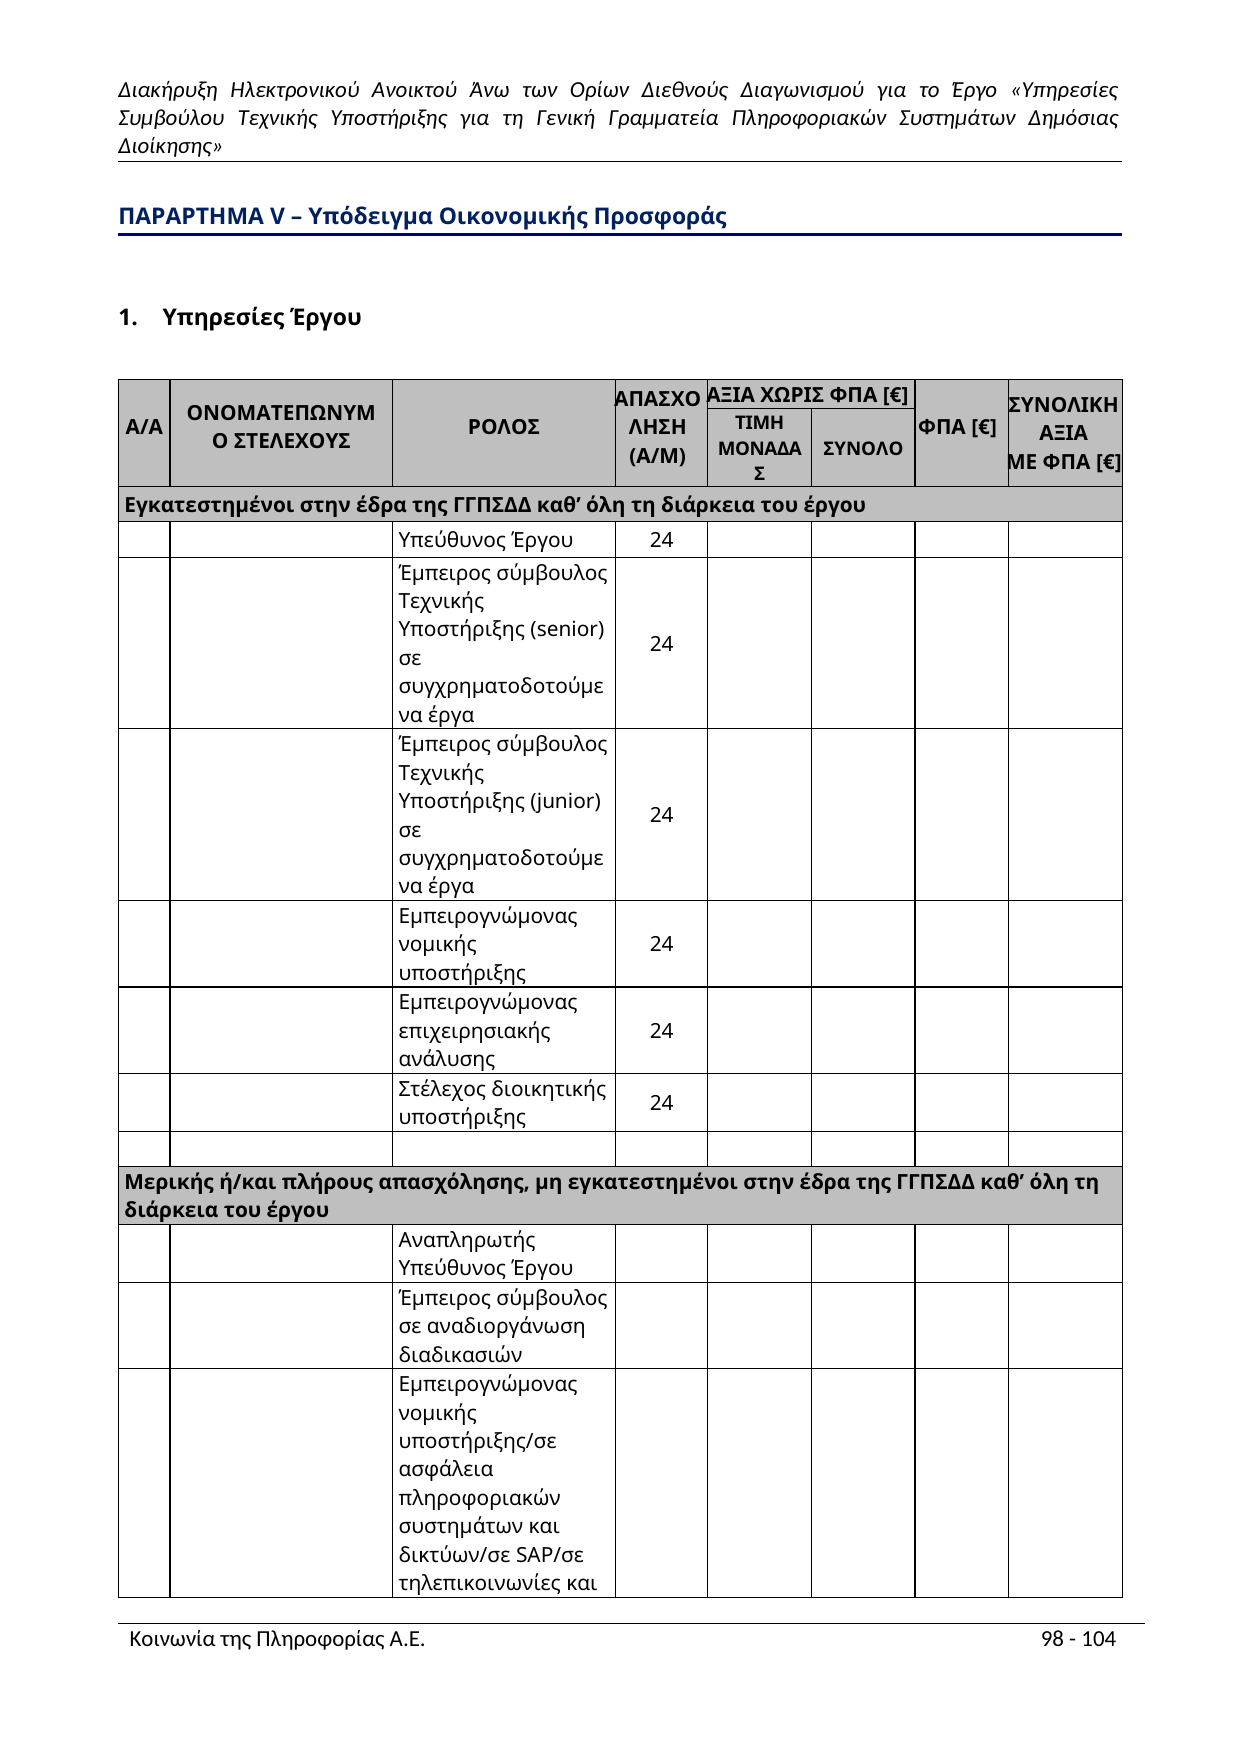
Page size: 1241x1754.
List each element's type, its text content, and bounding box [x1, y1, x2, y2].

table_cell [916, 1132, 1008, 1166]
table_cell [119, 558, 169, 728]
table_cell [119, 1074, 169, 1131]
table_cell [1009, 729, 1122, 900]
subtitle ΠΑΡΑΡΤΗΜΑ V – Υπόδειγμα Οικονομικής Προσφοράς [118, 200, 1122, 233]
table_cell Στέλεχος διοικητικής υποστήριξης [393, 1074, 615, 1131]
table_cell [1009, 1132, 1122, 1166]
table_cell [916, 558, 1008, 728]
table_header ΦΠΑ [€] [916, 380, 1008, 486]
table_cell [119, 1369, 169, 1597]
table_header ΑΠΑΣΧΟ ΛΗΣΗ (Α/Μ) [616, 380, 707, 486]
table_cell [708, 1283, 811, 1368]
table_header ΣΥΝΟΛΙΚΗ ΑΞΙΑ ΜΕ ΦΠΑ [€] [1009, 380, 1122, 486]
table_cell [812, 558, 914, 728]
table_cell [171, 1225, 392, 1282]
table_cell [171, 1283, 392, 1368]
table_cell [812, 1369, 914, 1597]
table_cell [171, 558, 392, 728]
table_cell [1009, 1369, 1122, 1597]
table_cell ΣΥΝΟΛΟ [812, 409, 914, 486]
table_cell [616, 1225, 707, 1282]
table_cell [708, 1225, 811, 1282]
table_cell Υπεύθυνος Έργου [393, 522, 615, 557]
table_cell [708, 522, 811, 557]
table_cell [1009, 522, 1122, 557]
table_cell [616, 1369, 707, 1597]
table_cell [1009, 1283, 1122, 1368]
subtitle Υπηρεσίες Έργου [118, 301, 1122, 332]
table_cell [393, 1132, 615, 1166]
table_cell [916, 729, 1008, 900]
table_cell [916, 988, 1008, 1073]
table_cell [916, 901, 1008, 986]
table_cell [616, 1132, 707, 1166]
table_cell [171, 988, 392, 1073]
table_cell Έμπειρος σύμβουλος Τεχνικής Υποστήριξης (junior) σε συγχρηματοδοτούμενα έργα [393, 729, 615, 900]
table_cell 24 [616, 901, 707, 986]
table_cell [812, 522, 914, 557]
table_cell 24 [616, 558, 707, 728]
table_cell [812, 1283, 914, 1368]
table_cell [1009, 558, 1122, 728]
table_cell [812, 901, 914, 986]
table_cell [916, 1074, 1008, 1131]
table_cell [119, 1283, 169, 1368]
table_cell [708, 988, 811, 1073]
table_cell [1009, 1225, 1122, 1282]
table_cell Μερικής ή/και πλήρους απασχόλησης, μη εγκατεστημένοι στην έδρα της ΓΓΠΣΔΔ καθ’ όλη τη διάρκεια του έργου [119, 1167, 1122, 1224]
table_cell Εγκατεστημένοι στην έδρα της ΓΓΠΣΔΔ καθ’ όλη τη διάρκεια του έργου [119, 487, 1122, 521]
table_cell [916, 1283, 1008, 1368]
table_cell [119, 988, 169, 1073]
table_cell [708, 1132, 811, 1166]
table_cell [119, 1225, 169, 1282]
table_cell 24 [616, 729, 707, 900]
table_header Α/Α [119, 380, 169, 486]
table_cell 24 [616, 522, 707, 557]
table_cell [119, 901, 169, 986]
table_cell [393, 1369, 615, 1597]
table_cell [1009, 901, 1122, 986]
table_cell [812, 1074, 914, 1131]
table_cell [171, 522, 392, 557]
table_cell [1009, 988, 1122, 1073]
table_cell [812, 1132, 914, 1166]
table_cell [119, 1132, 169, 1166]
table_cell [119, 522, 169, 557]
table_cell 24 [616, 1074, 707, 1131]
table_cell [171, 901, 392, 986]
table_cell [812, 988, 914, 1073]
table_cell [812, 729, 914, 900]
table_cell Έμπειρος σύμβουλος Τεχνικής Υποστήριξης (senior) σε συγχρηματοδοτούμενα έργα [393, 558, 615, 728]
table_cell [916, 522, 1008, 557]
table_cell [1009, 1074, 1122, 1131]
table_cell [171, 1369, 392, 1597]
table_cell Αναπληρωτής Υπεύθυνος Έργου [393, 1225, 615, 1282]
table_cell 24 [616, 988, 707, 1073]
table_cell ΤΙΜΗ ΜΟΝΑΔΑΣ [708, 409, 811, 486]
table_cell [916, 1225, 1008, 1282]
table_cell [708, 729, 811, 900]
table_cell [171, 1132, 392, 1166]
table_cell [708, 558, 811, 728]
table_header ΡΟΛΟΣ [393, 380, 615, 486]
table_cell Εμπειρογνώμονας νομικής υποστήριξης [393, 901, 615, 986]
table_cell [171, 1074, 392, 1131]
table_cell [708, 901, 811, 986]
table_cell [708, 1369, 811, 1597]
table_cell Εμπειρογνώμονας επιχειρησιακής ανάλυσης [393, 988, 615, 1073]
table_cell [708, 1074, 811, 1131]
table_cell [812, 1225, 914, 1282]
table_header ΟΝΟΜΑΤΕΠΩΝΥΜΟ ΣΤΕΛΕΧΟΥΣ [171, 380, 392, 486]
table_cell [119, 729, 169, 900]
table_cell Έμπειρος σύμβουλος σε αναδιοργάνωση διαδικασιών [393, 1283, 615, 1368]
table_cell [171, 729, 392, 900]
table_header ΑΞΙΑ ΧΩΡΙΣ ΦΠΑ [€] [708, 380, 914, 408]
table_cell [916, 1369, 1008, 1597]
table_cell [616, 1283, 707, 1368]
